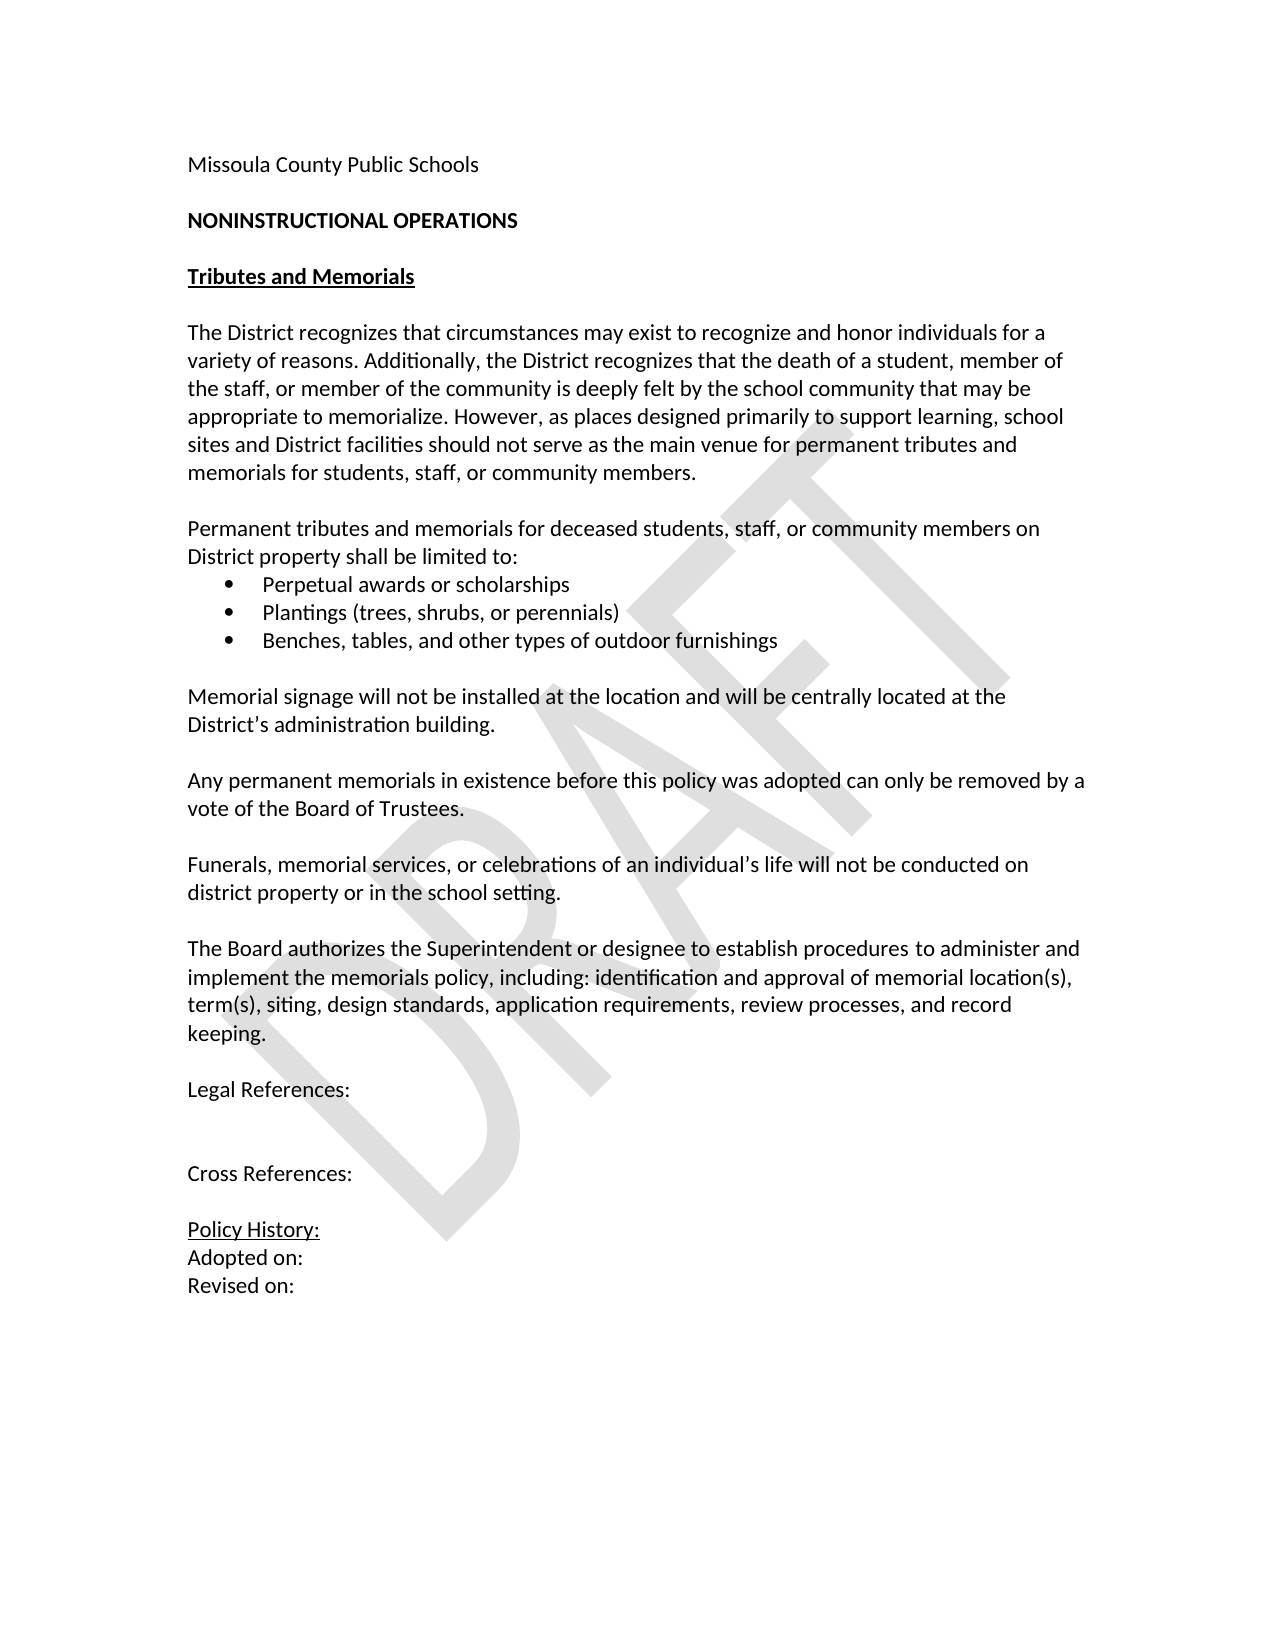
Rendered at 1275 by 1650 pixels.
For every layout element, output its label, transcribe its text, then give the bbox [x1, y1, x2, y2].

text Cross References: [187, 1159, 1087, 1187]
text Permanent tributes and memorials for deceased students, staff, or community members on District property shall be limited to: [187, 514, 1087, 570]
text Policy History: [187, 1215, 1087, 1243]
text The Board authorizes the Superintendent or designee to establish procedures to administer and implement the memorials policy, including: identification and approval of memorial location(s), term(s), siting, design standards, application requirements, review processes, and record keeping. [187, 934, 1087, 1047]
text NONINSTRUCTIONAL OPERATIONS [187, 206, 1087, 234]
text Adopted on: [187, 1243, 1087, 1271]
text Missoula County Public Schools [187, 150, 1087, 178]
list Plantings (trees, shrubs, or perennials) [225, 598, 1087, 626]
text Any permanent memorials in existence before this policy was adopted can only be removed by a vote of the Board of Trustees. [187, 766, 1087, 822]
list Benches, tables, and other types of outdoor furnishings [225, 626, 1087, 654]
text The District recognizes that circumstances may exist to recognize and honor individuals for a variety of reasons. Additionally, the District recognizes that the death of a student, member of the staff, or member of the community is deeply felt by the school community that may be appropriate to memorialize. However, as places designed primarily to support learning, school sites and District facilities should not serve as the main venue for permanent tributes and memorials for students, staff, or community members. [187, 318, 1087, 486]
text Tributes and Memorials [187, 262, 1087, 290]
text Legal References: [187, 1075, 1087, 1103]
text Funerals, memorial services, or celebrations of an individual’s life will not be conducted on district property or in the school setting. [187, 851, 1087, 907]
text Revised on: [187, 1271, 1087, 1299]
list Perpetual awards or scholarships [225, 570, 1087, 598]
text Memorial signage will not be installed at the location and will be centrally located at the District’s administration building. [187, 682, 1087, 738]
